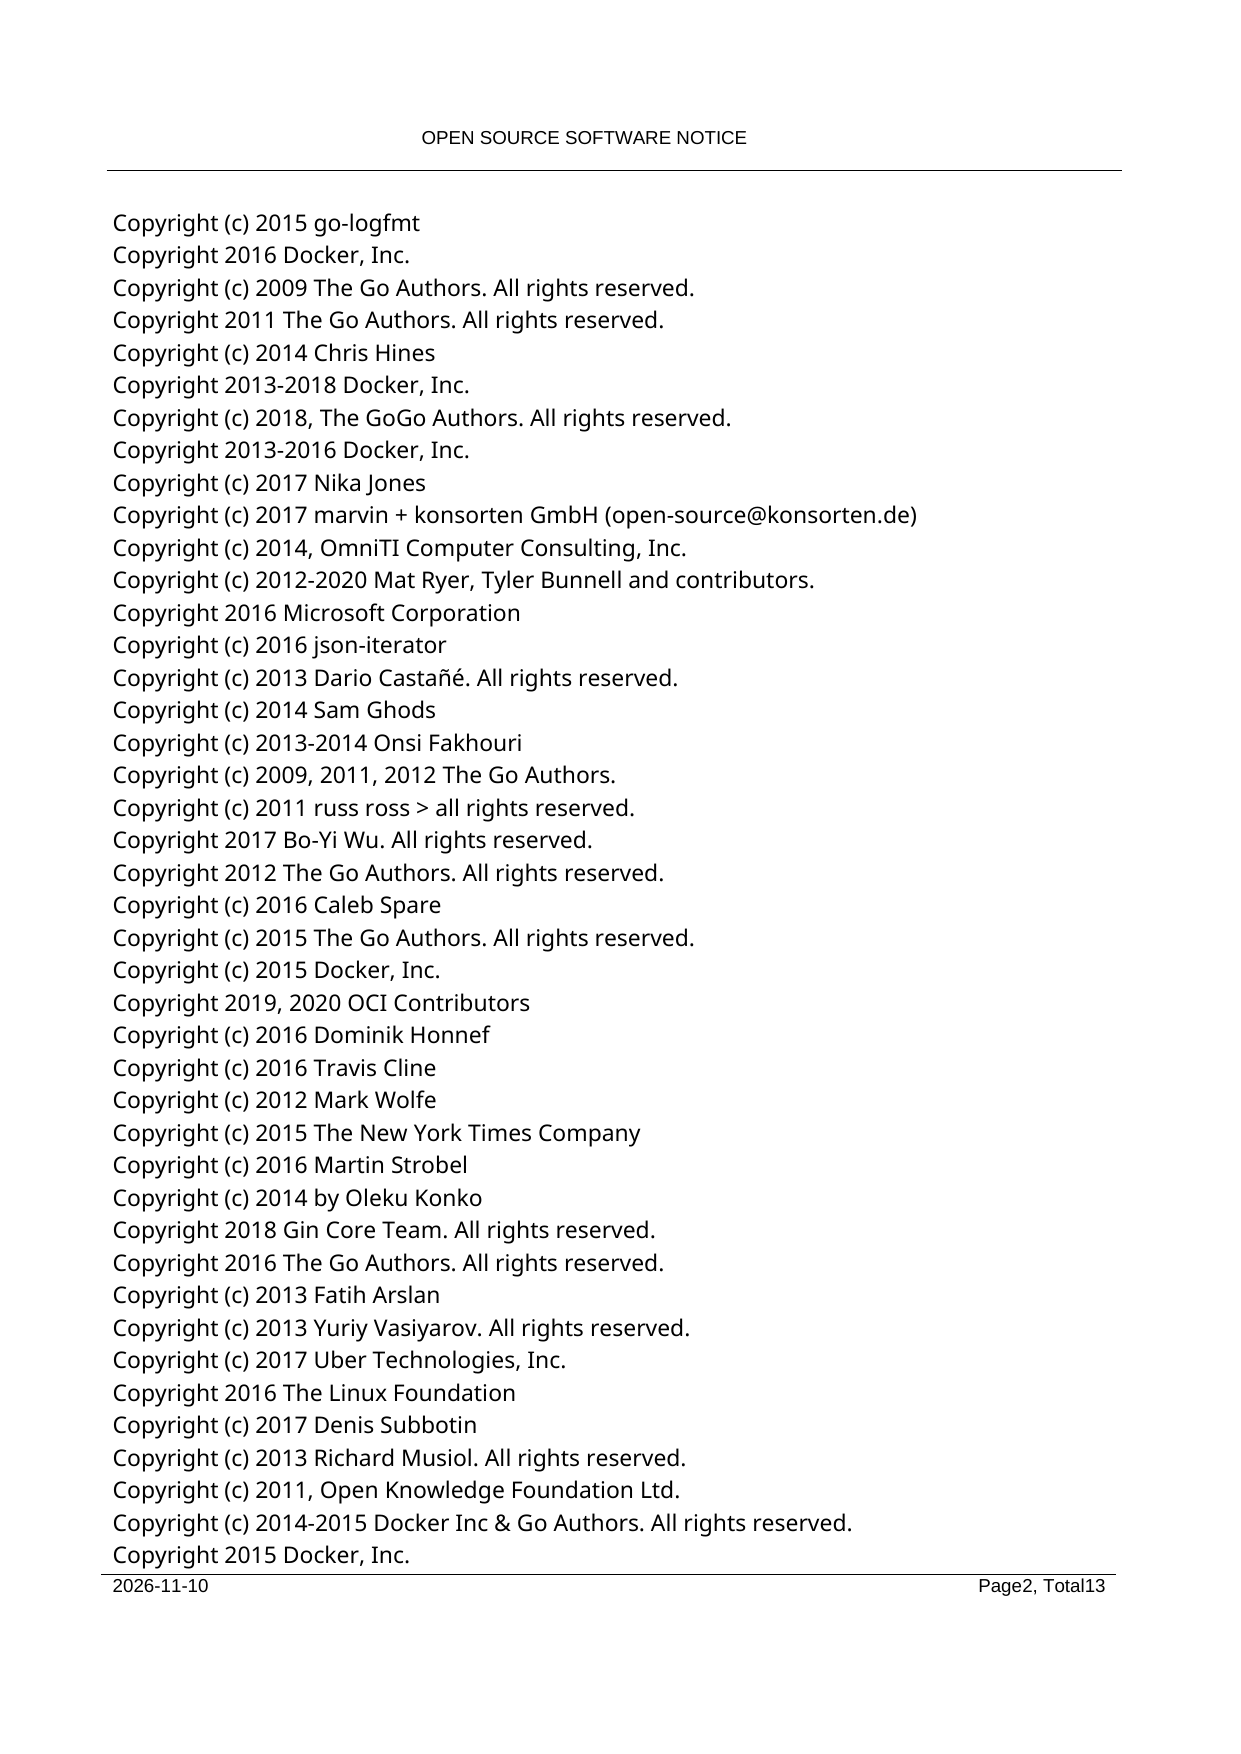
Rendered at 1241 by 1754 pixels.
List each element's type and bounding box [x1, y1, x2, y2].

text [112, 206, 1128, 1571]
